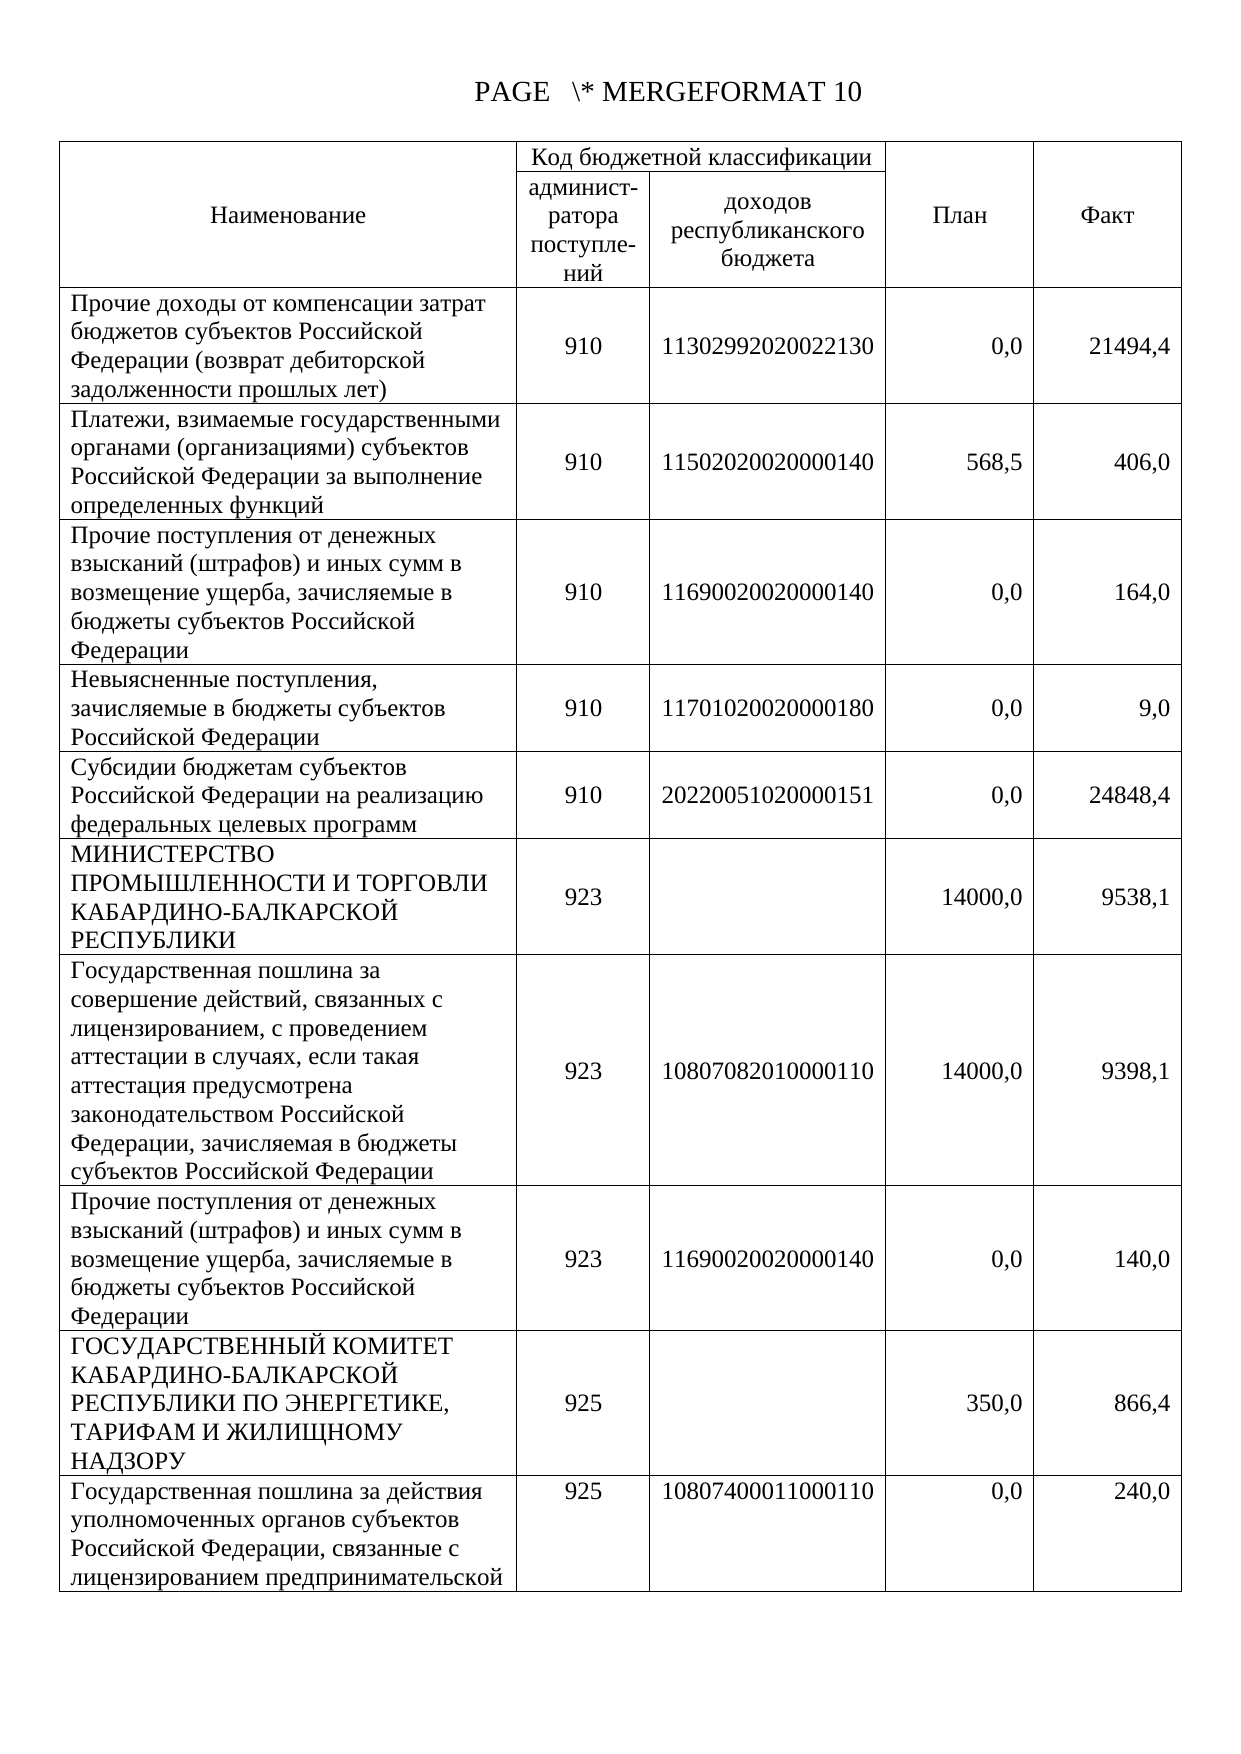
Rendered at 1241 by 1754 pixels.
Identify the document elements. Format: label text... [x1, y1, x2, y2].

table_cell 925 [517, 1331, 649, 1475]
table_cell 164,0 [1034, 520, 1181, 663]
table_cell 11502020020000140 [650, 404, 885, 519]
table_header Наименование [60, 142, 516, 287]
table_cell Прочие поступления от денежных взысканий (штрафов) и иных сумм в возмещение ущерба, зачисляемые в бюджеты субъектов Российской Федерации [60, 1186, 516, 1330]
table_cell Невыясненные поступления, зачисляемые в бюджеты субъектов Российской Федерации [60, 665, 516, 751]
table_cell 910 [517, 520, 649, 663]
table_cell 923 [517, 955, 649, 1185]
table_cell доходов республиканского бюджета [650, 172, 885, 287]
table_cell 11701020020000180 [650, 665, 885, 751]
table_cell Платежи, взимаемые государственными органами (организациями) субъектов Российской Федерации за выполнение определенных функций [60, 404, 516, 519]
table_cell админист-ратора поступле-ний [517, 172, 649, 287]
table_cell [650, 839, 885, 954]
table_cell 11302992020022130 [650, 288, 885, 403]
table_cell 20220051020000151 [650, 752, 885, 838]
table_cell Прочие доходы от компенсации затрат бюджетов субъектов Российской Федерации (возврат дебиторской задолженности прошлых лет) [60, 288, 516, 403]
table_header План [886, 142, 1033, 287]
table_cell 0,0 [886, 665, 1033, 751]
table_cell 10807400011000110 [650, 1476, 885, 1591]
table_cell 11690020020000140 [650, 1186, 885, 1330]
table_cell МИНИСТЕРСТВО ПРОМЫШЛЕННОСТИ И ТОРГОВЛИ КАБАРДИНО-БАЛКАРСКОЙ РЕСПУБЛИКИ [60, 839, 516, 954]
table_cell ГОСУДАРСТВЕННЫЙ КОМИТЕТ КАБАРДИНО-БАЛКАРСКОЙ РЕСПУБЛИКИ ПО ЭНЕРГЕТИКЕ, ТАРИФАМ И ЖИЛИЩНОМУ НАДЗОРУ [60, 1331, 516, 1475]
table_cell 0,0 [886, 520, 1033, 663]
table_cell 925 [517, 1476, 649, 1591]
table_cell 568,5 [886, 404, 1033, 519]
table_cell 0,0 [886, 288, 1033, 403]
table_header Факт [1034, 142, 1181, 287]
table_cell 9398,1 [1034, 955, 1181, 1185]
table_cell 923 [517, 1186, 649, 1330]
table_cell 350,0 [886, 1331, 1033, 1475]
table_cell 910 [517, 752, 649, 838]
table_cell 910 [517, 665, 649, 751]
table_cell Субсидии бюджетам субъектов Российской Федерации на реализацию федеральных целевых программ [60, 752, 516, 838]
table_cell 21494,4 [1034, 288, 1181, 403]
table_cell [650, 1331, 885, 1475]
table_cell 240,0 [1034, 1476, 1181, 1591]
table_cell 14000,0 [886, 839, 1033, 954]
table_cell Прочие поступления от денежных взысканий (штрафов) и иных сумм в возмещение ущерба, зачисляемые в бюджеты субъектов Российской Федерации [60, 520, 516, 663]
table_cell 910 [517, 288, 649, 403]
table_cell 406,0 [1034, 404, 1181, 519]
table_cell 9538,1 [1034, 839, 1181, 954]
table_cell 10807082010000110 [650, 955, 885, 1185]
table_cell Государственная пошлина за совершение действий, связанных с лицензированием, с проведением аттестации в случаях, если такая аттестация предусмотрена законодательством Российской Федерации, зачисляемая в бюджеты субъектов Российской Федерации [60, 955, 516, 1185]
table_cell 910 [517, 404, 649, 519]
table_cell 140,0 [1034, 1186, 1181, 1330]
table_cell 866,4 [1034, 1331, 1181, 1475]
table_cell 0,0 [886, 1186, 1033, 1330]
table_cell 24848,4 [1034, 752, 1181, 838]
table_cell 923 [517, 839, 649, 954]
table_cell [60, 1476, 516, 1591]
table_cell 11690020020000140 [650, 520, 885, 663]
table_cell 0,0 [886, 752, 1033, 838]
table_cell 0,0 [886, 1476, 1033, 1591]
table_cell 14000,0 [886, 955, 1033, 1185]
table_header Код бюджетной классификации [517, 142, 885, 171]
table_cell 9,0 [1034, 665, 1181, 751]
